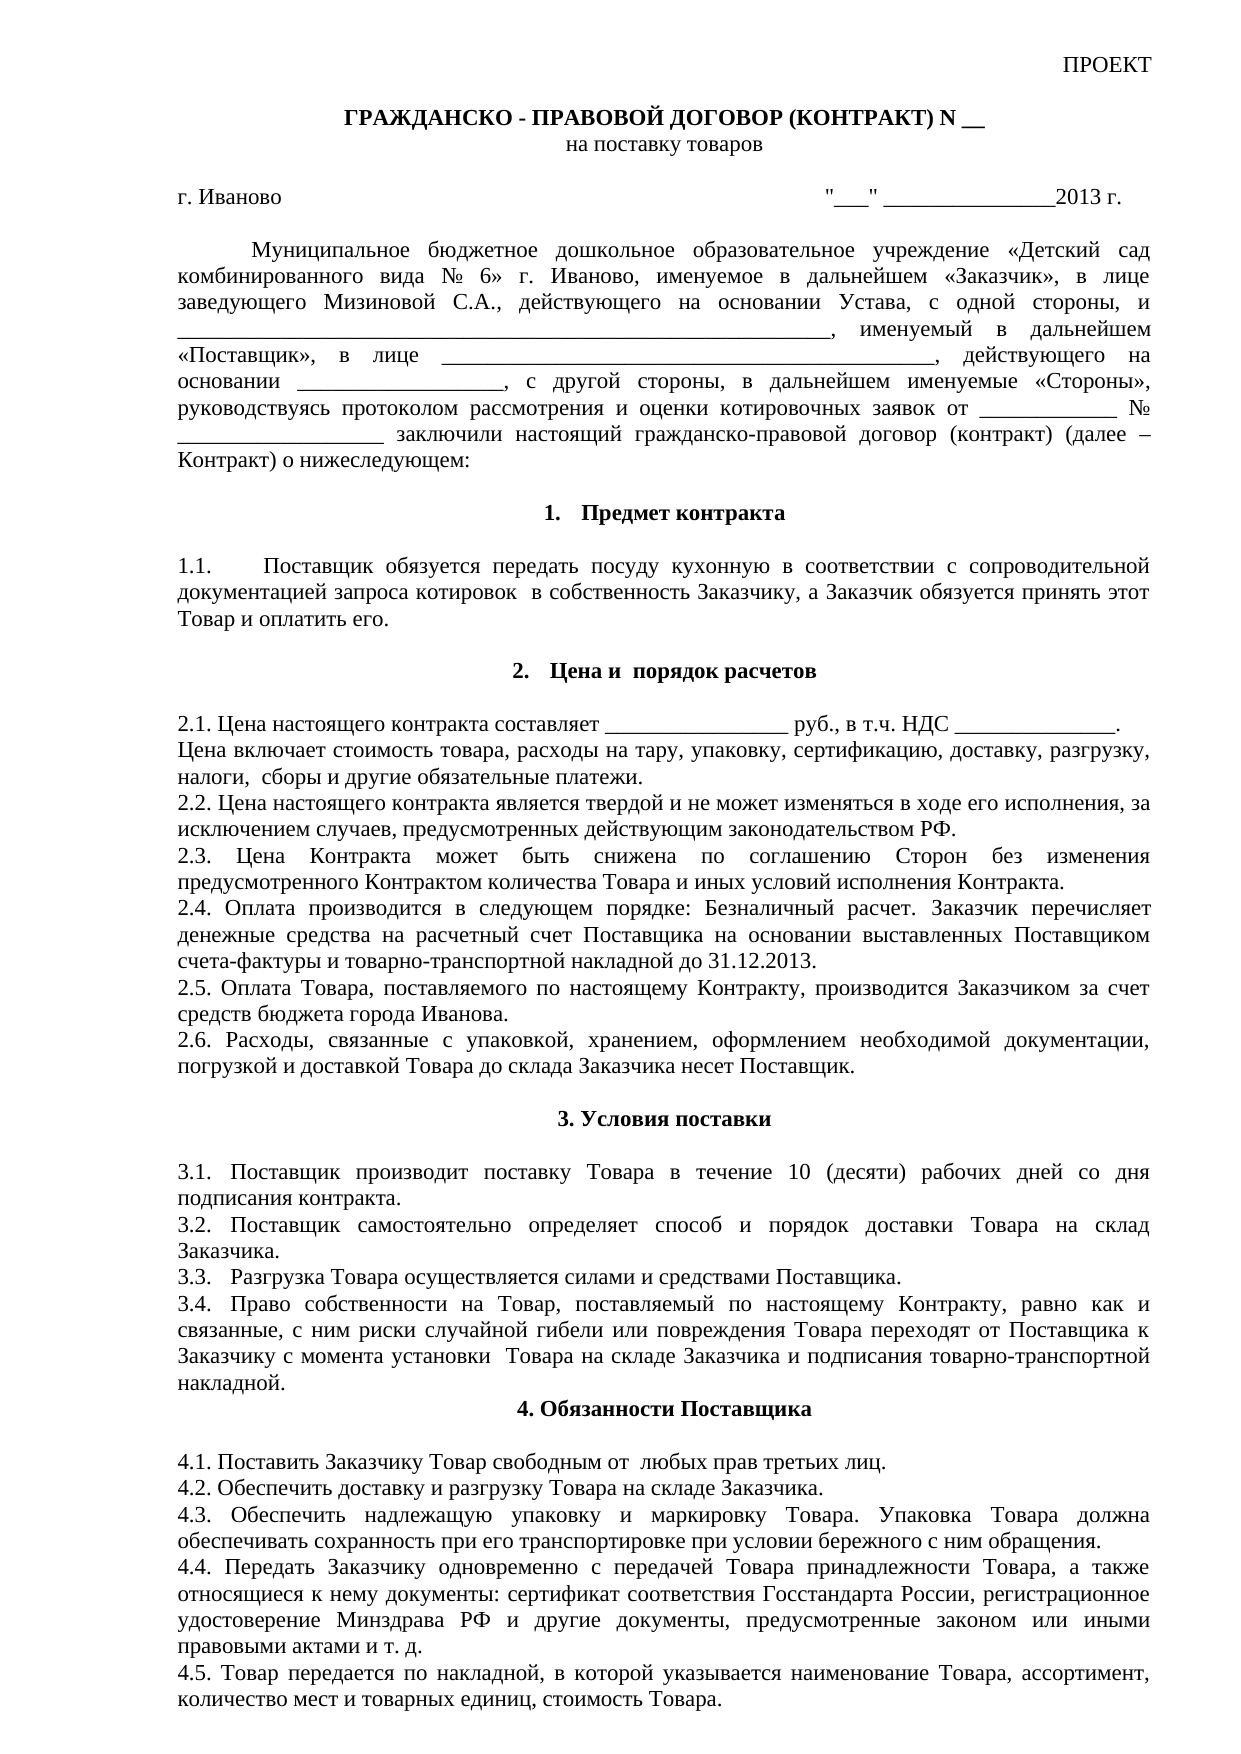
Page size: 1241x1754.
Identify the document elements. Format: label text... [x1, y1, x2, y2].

subtitle Предмет контракта [177, 499, 1152, 526]
list Цена и порядок расчетов [177, 657, 1152, 684]
text Цена включает стоимость товара, расходы на тару, упаковку, сертификацию, доставку, разгрузку, налоги, сборы и другие обязательные платежи. [177, 736, 1152, 789]
list Разгрузка Товара осуществляется силами и средствами Поставщика. [177, 1263, 1152, 1290]
text ПРОЕКТ [177, 51, 1152, 77]
list Право собственности на Товар, поставляемый по настоящему Контракту, равно как и связанные, с ним риски случайной гибели или повреждения Товара переходят от Поставщика к Заказчику с момента установки Товара на складе Заказчика и подписания товарно-транспортной накладной. [177, 1290, 1152, 1395]
text 4.5. Товар передается по накладной, в которой указывается наименование Товара, ассортимент, количество мест и товарных единиц, стоимость Товара. [177, 1659, 1152, 1711]
text 4.1. Поставить Заказчику Товар свободным от любых прав третьих лиц. [177, 1448, 1152, 1474]
text 2.3. Цена Контракта может быть снижена по соглашению Сторон без изменения предусмотренного Контрактом количества Товара и иных условий исполнения Контракта. [177, 842, 1152, 894]
text Муниципальное бюджетное дошкольное образовательное учреждение «Детский сад комбинированного вида № 6» г. Иваново, именуемое в дальнейшем «Заказчик», в лице заведующего Мизиновой С.А., действующего на основании Устава, с одной стороны, и _________________________________________________________, именуемый в дальнейшем «Поставщик», в лице ___________________________________________, действующего на основании __________________, с другой стороны, в дальнейшем именуемые «Стороны», руководствуясь протоколом рассмотрения и оценки котировочных заявок от ____________ № __________________ заключили настоящий гражданско-правовой договор (контракт) (далее – Контракт) о нижеследующем: [177, 236, 1152, 473]
text 2.4. Оплата производится в следующем порядке: Безналичный расчет. Заказчик перечисляет денежные средства на расчетный счет Поставщика на основании выставленных Поставщиком счета-фактуры и товарно-транспортной накладной до 31.12.2013. [177, 894, 1152, 973]
text г. Иваново "___" _______________2013 г. [177, 183, 1152, 209]
text ГРАЖДАНСКО - ПРАВОВОЙ ДОГОВОР (КОНТРАКТ) N __ [177, 104, 1152, 130]
list Поставщик самостоятельно определяет способ и порядок доставки Товара на склад Заказчика. [177, 1211, 1152, 1263]
text 3. Условия поставки [177, 1105, 1152, 1132]
text 4. Обязанности Поставщика [177, 1395, 1152, 1422]
text 2.1. Цена настоящего контракта составляет ________________ руб., в т.ч. НДС ______________. [177, 710, 1152, 736]
text 4.4. Передать Заказчику одновременно с передачей Товара принадлежности Товара, а также относящиеся к нему документы: сертификат соответствия Госстандарта России, регистрационное удостоверение Минздрава РФ и другие документы, предусмотренные законом или иными правовыми актами и т. д. [177, 1553, 1152, 1659]
text 2.2. Цена настоящего контракта является твердой и не может изменяться в ходе его исполнения, за исключением случаев, предусмотренных действующим законодательством РФ. [177, 789, 1152, 842]
text 4.3. Обеспечить надлежащую упаковку и маркировку Товара. Упаковка Товара должна обеспечивать сохранность при его транспортировке при условии бережного с ним обращения. [177, 1501, 1152, 1553]
text на поставку товаров [177, 130, 1152, 157]
text 2.5. Оплата Товара, поставляемого по настоящему Контракту, производится Заказчиком за счет средств бюджета города Иванова. [177, 973, 1152, 1026]
text 4.2. Обеспечить доставку и разгрузку Товара на складе Заказчика. [177, 1474, 1152, 1501]
text 2.6. Расходы, связанные с упаковкой, хранением, оформлением необходимой документации, погрузкой и доставкой Товара до склада Заказчика несет Поставщик. [177, 1026, 1152, 1079]
list Поставщик обязуется передать посуду кухонную в соответствии с сопроводительной документацией запроса котировок в собственность Заказчику, а Заказчик обязуется принять этот Товар и оплатить его. [177, 552, 1152, 631]
list Поставщик производит поставку Товара в течение 10 (десяти) рабочих дней со дня подписания контракта. [177, 1158, 1152, 1211]
